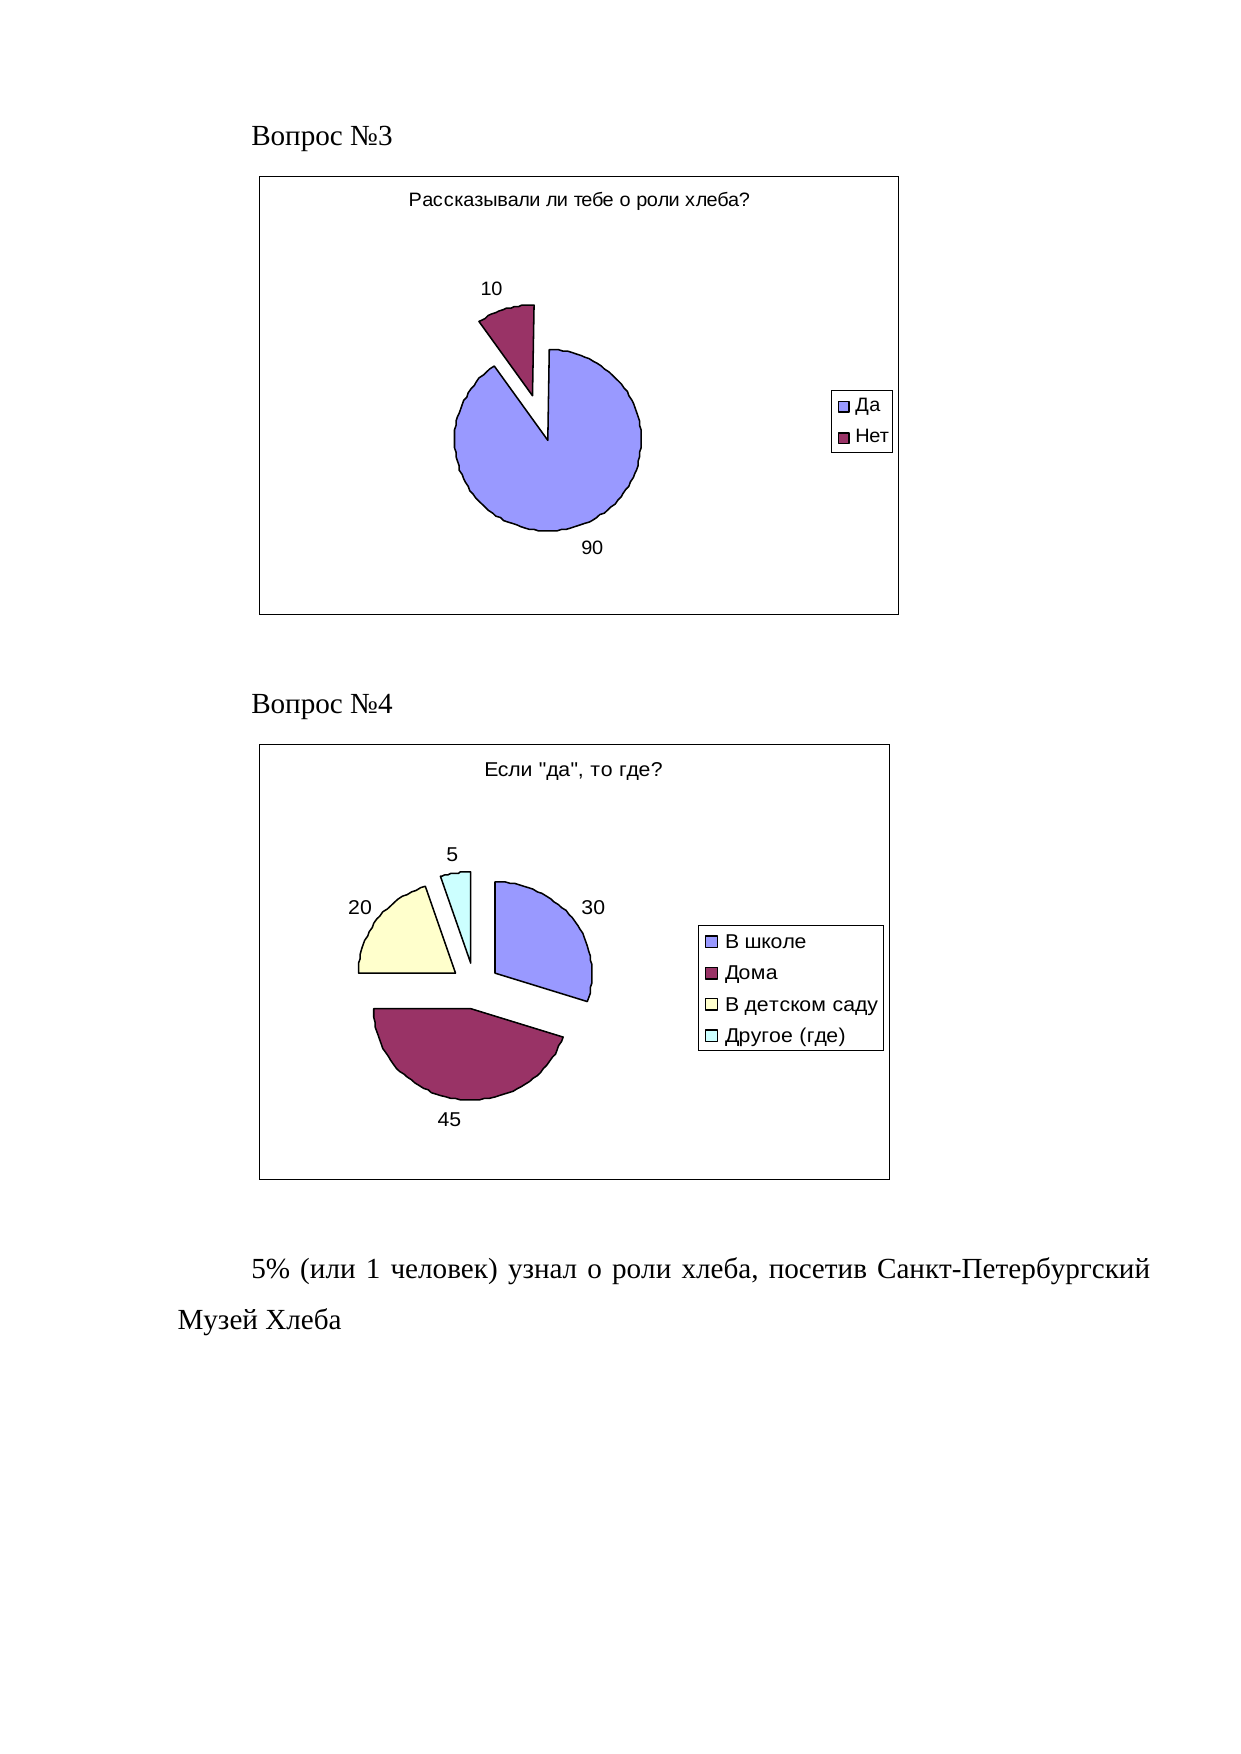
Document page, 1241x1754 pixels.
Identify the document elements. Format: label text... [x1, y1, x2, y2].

text 5% (или 1 человек) узнал о роли хлеба, посетив Санкт-Петербургский Музей Хлеба [177, 1251, 1152, 1335]
text Вопрос №4 [177, 686, 1152, 720]
text Вопрос №3 [177, 118, 1152, 152]
